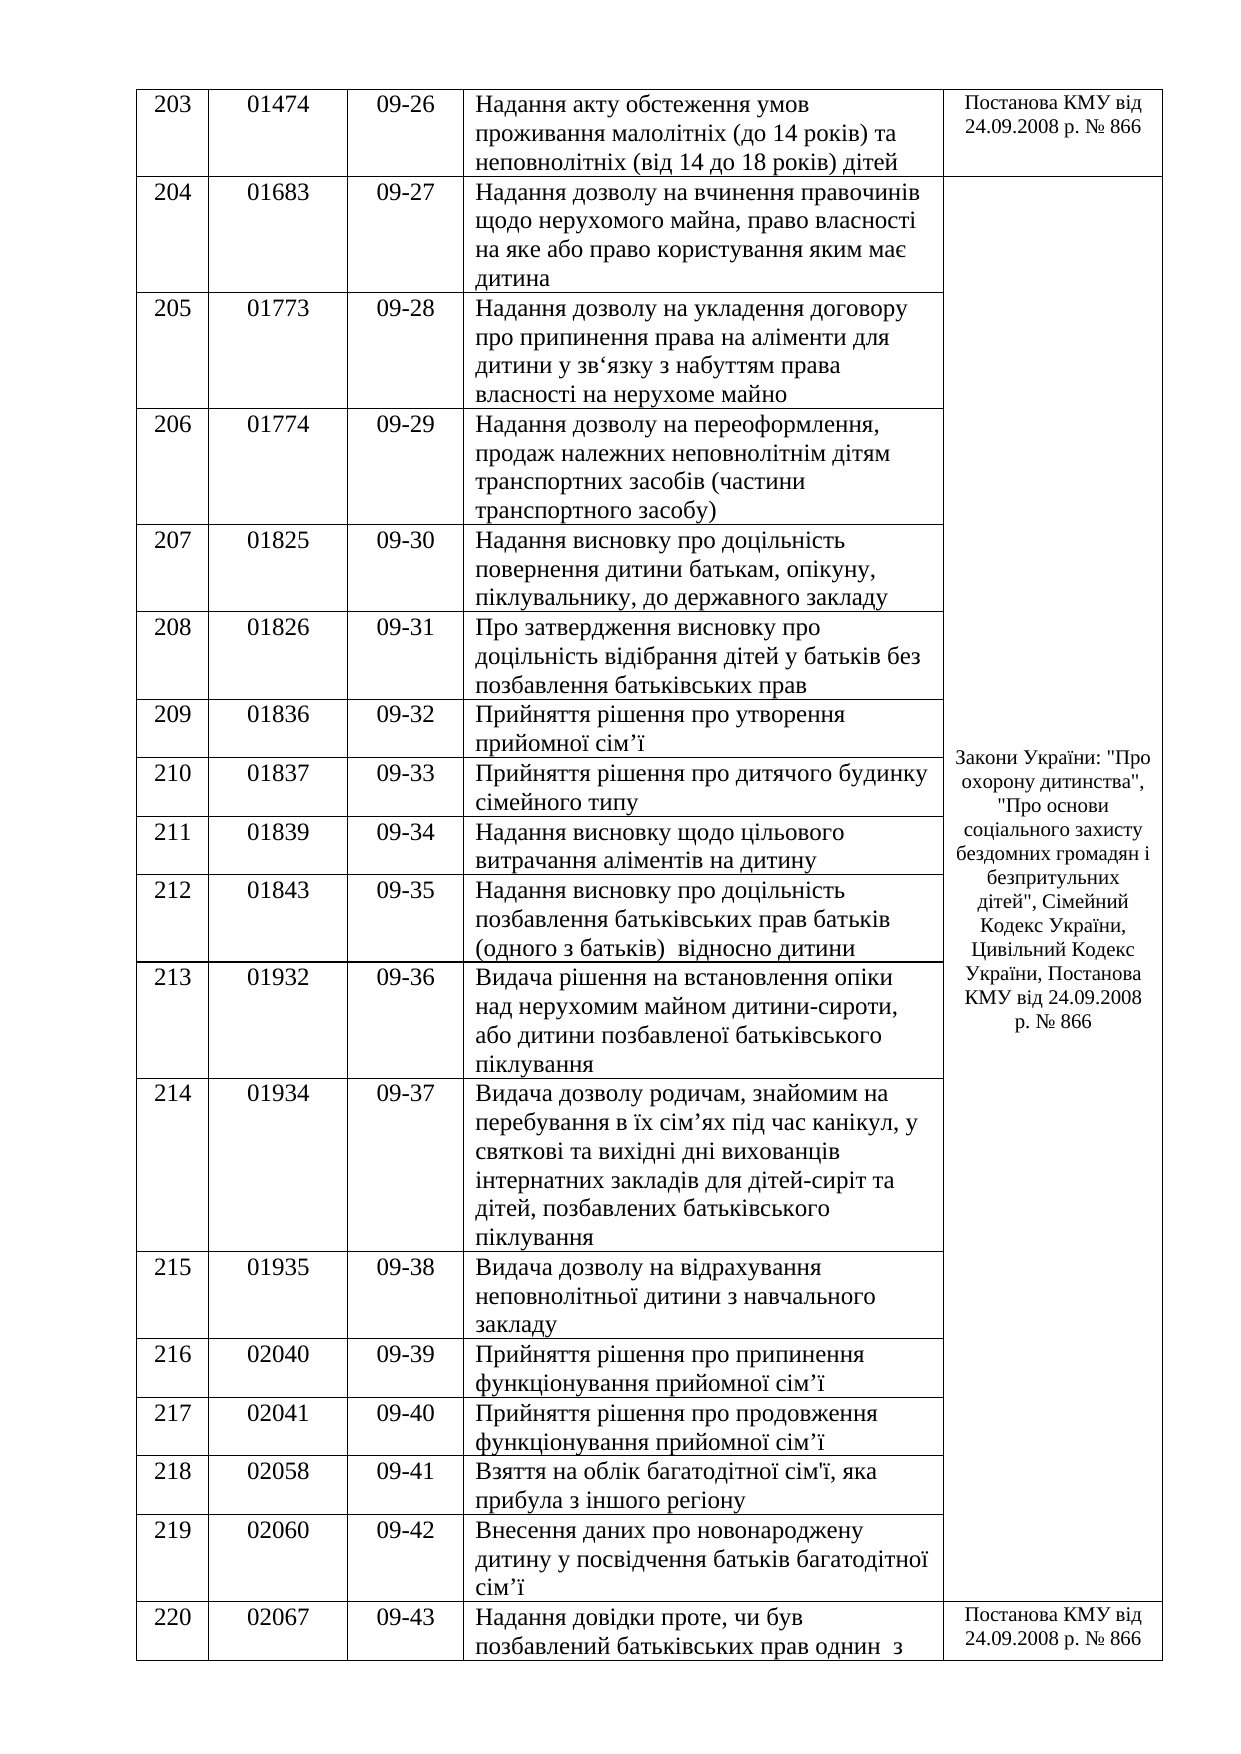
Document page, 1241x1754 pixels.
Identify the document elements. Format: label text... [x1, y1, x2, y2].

table_cell Прийняття рішення про дитячого будинку сімейного типу [464, 758, 943, 816]
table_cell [944, 1602, 1162, 1660]
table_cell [944, 177, 1162, 1601]
table_cell Про затвердження висновку про доцільність відібрання дітей у батьків без позбавлення батьківських прав [464, 612, 943, 698]
table_cell 203 [137, 90, 208, 176]
table_cell 01837 [209, 758, 347, 816]
table_cell 09-31 [348, 612, 463, 698]
table_cell Надання висновку щодо цільового витрачання аліментів на дитину [464, 817, 943, 874]
table_cell 09-38 [348, 1252, 463, 1338]
table_cell 02040 [209, 1339, 347, 1397]
table_cell 01826 [209, 612, 347, 698]
table_cell 216 [137, 1339, 208, 1397]
table_cell Прийняття рішення про утворення прийомної сім’ї [464, 700, 943, 757]
table_cell 01683 [209, 177, 347, 292]
table_cell 01843 [209, 875, 347, 961]
table_cell 01474 [209, 90, 347, 176]
table_cell Постанова КМУ від 24.09.2008 р. № 866 [944, 90, 1162, 176]
table_cell Надання дозволу на укладення договору про припинення права на аліменти для дитини у зв‘язку з набуттям права власності на нерухоме майно [464, 293, 943, 408]
table_cell 02058 [209, 1456, 347, 1514]
table_cell Надання висновку про доцільність позбавлення батьківських прав батьків (одного з батьків) відносно дитини [464, 875, 943, 961]
table_cell 01773 [209, 293, 347, 408]
table_cell 09-33 [348, 758, 463, 816]
table_cell Надання дозволу на переоформлення, продаж належних неповнолітнім дітям транспортних засобів (частини транспортного засобу) [464, 409, 943, 524]
table_cell 09-36 [348, 963, 463, 1077]
table_cell 09-28 [348, 293, 463, 408]
table_cell 207 [137, 525, 208, 611]
table_cell Взяття на облік багатодітної сім'ї, яка прибула з іншого регіону [464, 1456, 943, 1514]
table_cell Внесення даних про новонароджену дитину у посвідчення батьків багатодітної сім’ї [464, 1515, 943, 1601]
table_cell 01836 [209, 700, 347, 757]
table_cell Прийняття рішення про продовження функціонування прийомної сім’ї [464, 1398, 943, 1455]
table_cell 02067 [209, 1602, 347, 1660]
table_cell 09-43 [348, 1602, 463, 1660]
table_cell 09-35 [348, 875, 463, 961]
table_cell 218 [137, 1456, 208, 1514]
table_cell 01774 [209, 409, 347, 524]
table_cell Надання акту обстеження умов проживання малолітніх (до 14 років) та неповнолітніх (від 14 до 18 років) дітей [464, 90, 943, 176]
table_cell 209 [137, 700, 208, 757]
table_cell 09-37 [348, 1079, 463, 1251]
table_cell 01825 [209, 525, 347, 611]
table_cell 204 [137, 177, 208, 292]
table_cell 02041 [209, 1398, 347, 1455]
table_cell 214 [137, 1079, 208, 1251]
table_cell 205 [137, 293, 208, 408]
table_cell Видача дозволу родичам, знайомим на перебування в їх сім’ях під час канікул, у святкові та вихідні дні вихованців інтернатних закладів для дітей-сиріт та дітей, позбавлених батьківського піклування [464, 1079, 943, 1251]
table_cell 09-42 [348, 1515, 463, 1601]
table_cell Видача дозволу на відрахування неповнолітньої дитини з навчального закладу [464, 1252, 943, 1338]
table_cell 01935 [209, 1252, 347, 1338]
table_cell 09-30 [348, 525, 463, 611]
table_cell 208 [137, 612, 208, 698]
table_cell 210 [137, 758, 208, 816]
table_cell 220 [137, 1602, 208, 1660]
table_cell 09-26 [348, 90, 463, 176]
table_cell 213 [137, 963, 208, 1077]
table_cell 09-40 [348, 1398, 463, 1455]
table_cell 09-27 [348, 177, 463, 292]
table_cell 09-39 [348, 1339, 463, 1397]
table_cell 206 [137, 409, 208, 524]
table_cell 01932 [209, 963, 347, 1077]
table_cell 211 [137, 817, 208, 874]
table_cell 01839 [209, 817, 347, 874]
table_cell 217 [137, 1398, 208, 1455]
table_cell 215 [137, 1252, 208, 1338]
table_cell 212 [137, 875, 208, 961]
table_cell 219 [137, 1515, 208, 1601]
table_cell 09-34 [348, 817, 463, 874]
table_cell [464, 1602, 943, 1660]
table_cell Прийняття рішення про припинення функціонування прийомної сім’ї [464, 1339, 943, 1397]
table_cell 01934 [209, 1079, 347, 1251]
table_cell Надання дозволу на вчинення правочинів щодо нерухомого майна, право власності на яке або право користування яким має дитина [464, 177, 943, 292]
table_cell 09-29 [348, 409, 463, 524]
table_cell 09-41 [348, 1456, 463, 1514]
table_cell 09-32 [348, 700, 463, 757]
table_cell Надання висновку про доцільність повернення дитини батькам, опікуну, піклувальнику, до державного закладу [464, 525, 943, 611]
table_cell 02060 [209, 1515, 347, 1601]
table_cell Видача рішення на встановлення опіки над нерухомим майном дитини-сироти, або дитини позбавленої батьківського піклування [464, 963, 943, 1077]
